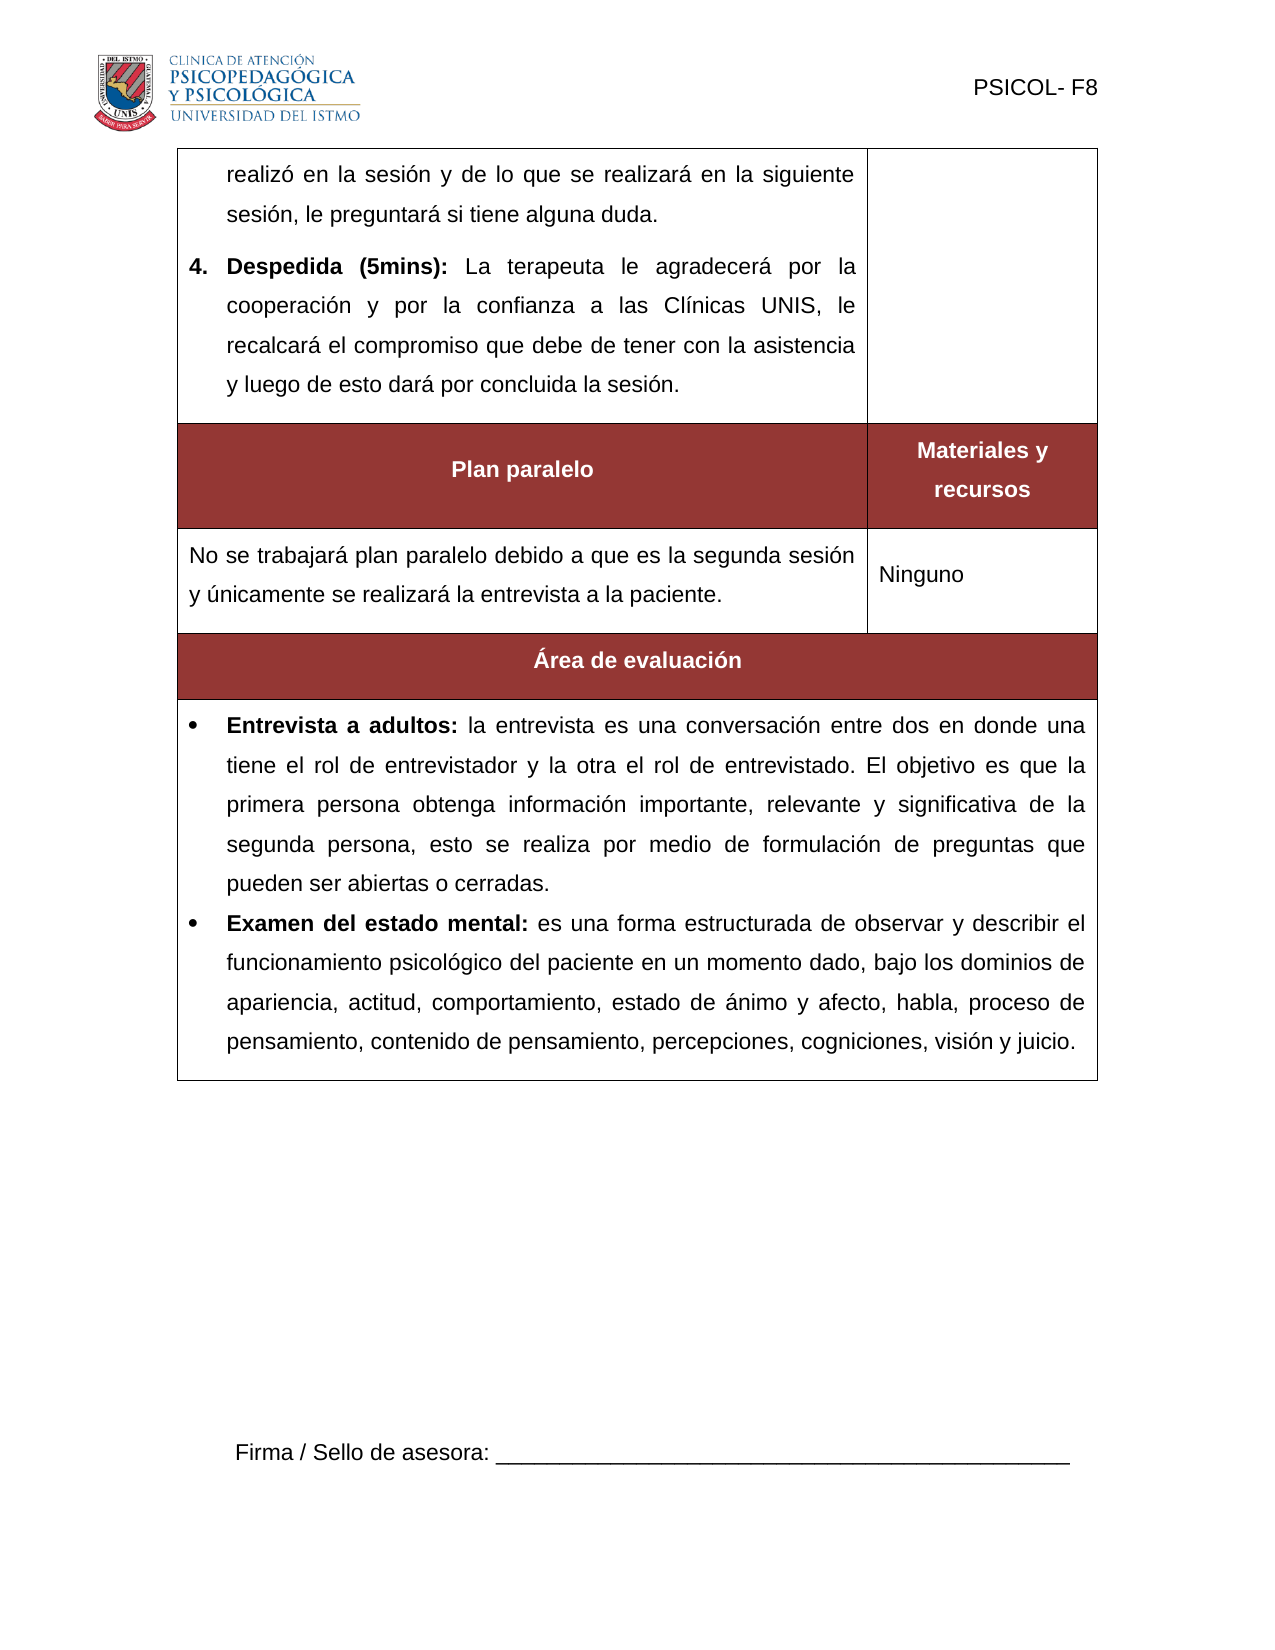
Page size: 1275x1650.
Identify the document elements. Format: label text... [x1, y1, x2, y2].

table_cell Entrevista a adultos: la entrevista es una conversación entre dos en donde una tiene el rol de entrevistador y la otra el rol de entrevistado. El objetivo es que la primera persona obtenga información importante, relevante y significativa de la segunda persona, esto se realiza por medio de formulación de preguntas que pueden ser abiertas o cerradas. Examen del estado mental: es una forma estructurada de observar y describir el funcionamiento psicológico del paciente en un momento dado, bajo los dominios de apariencia, actitud, comportamiento, estado de ánimo y afecto, habla, proceso de pensamiento, contenido de pensamiento, percepciones, cogniciones, visión y juicio. [178, 700, 1097, 1080]
table_cell Plan paralelo [178, 424, 867, 528]
table_cell Materiales y recursos [868, 424, 1097, 528]
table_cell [868, 149, 1097, 423]
text Firma / Sello de asesora: _____________________________________________ [177, 1439, 1127, 1465]
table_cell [178, 149, 867, 423]
table_cell Ninguno [868, 529, 1097, 633]
table_cell No se trabajará plan paralelo debido a que es la segunda sesión y únicamente se realizará la entrevista a la paciente. [178, 529, 867, 633]
picture [42, 25, 422, 166]
table_cell Área de evaluación [178, 634, 1097, 699]
